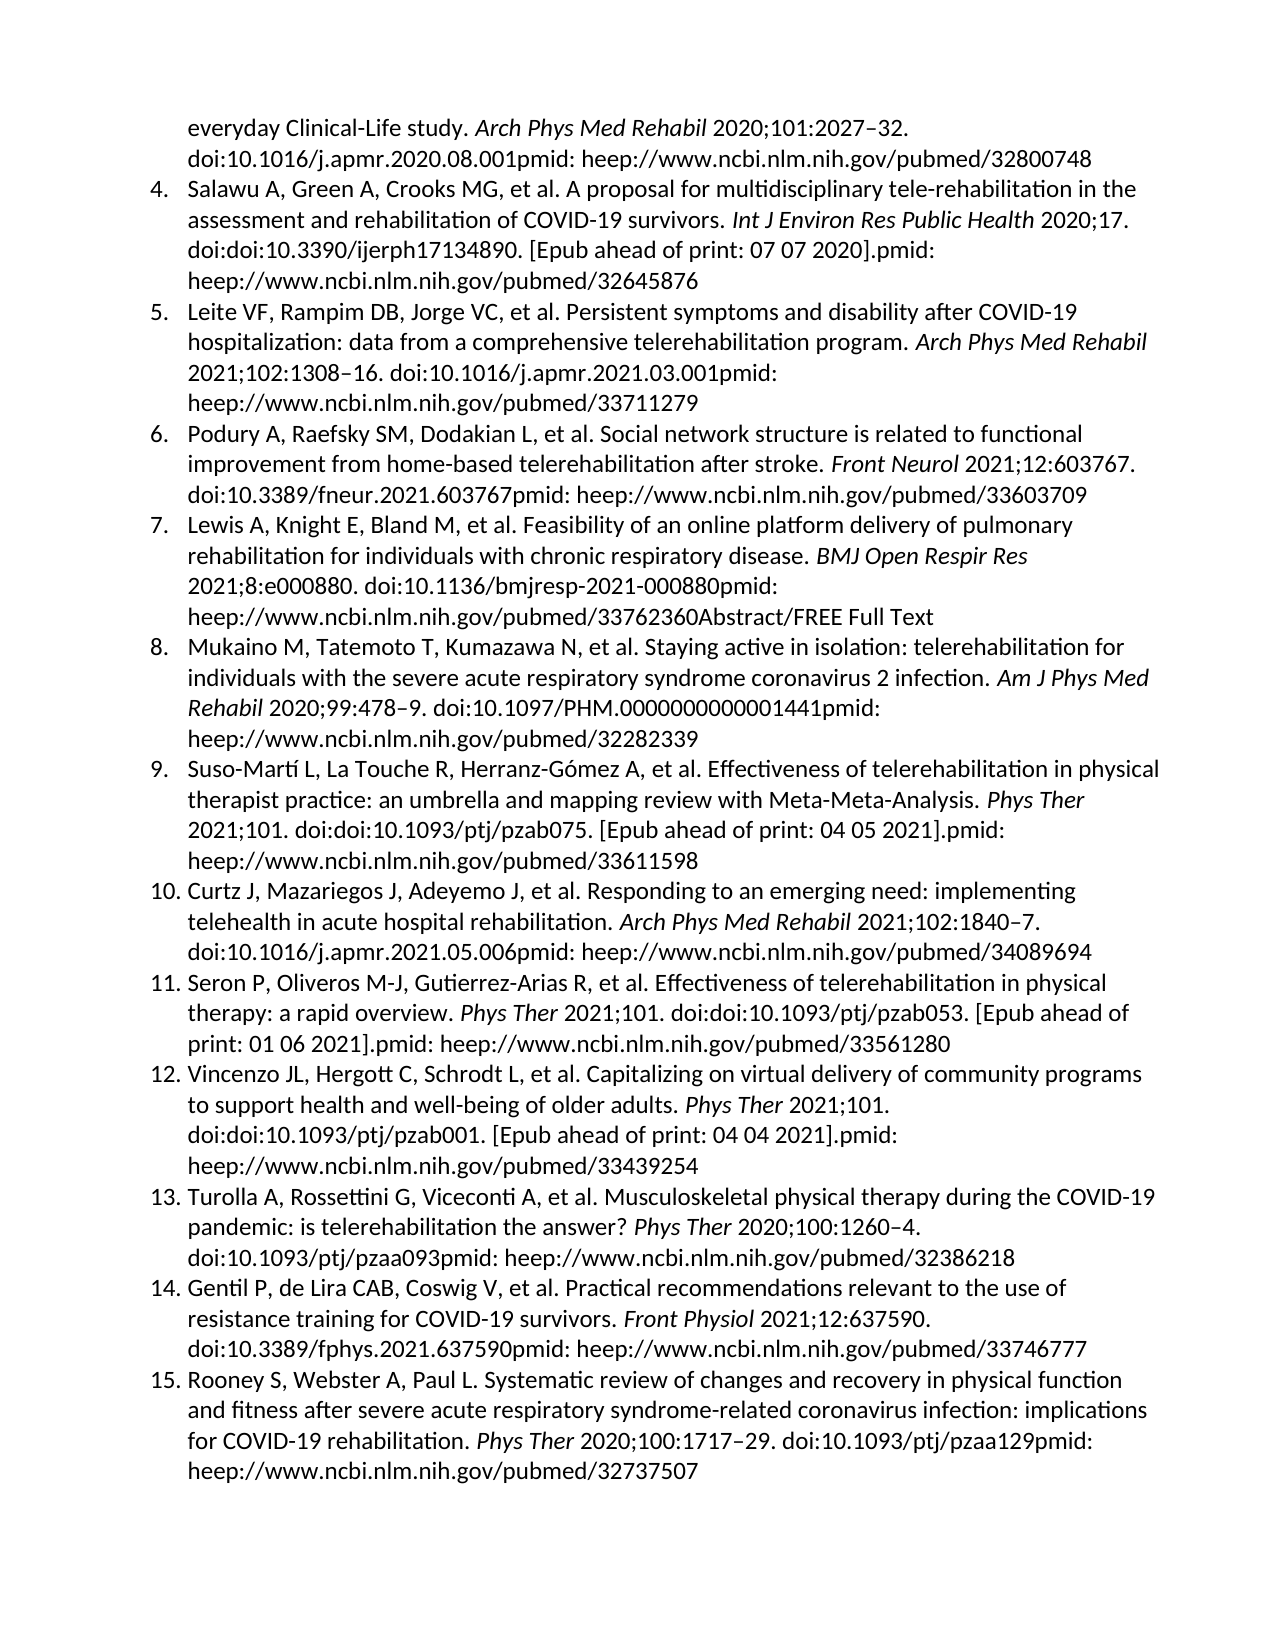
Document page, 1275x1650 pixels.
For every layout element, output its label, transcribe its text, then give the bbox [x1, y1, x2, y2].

list Lewis A, Knight E, Bland M, et al. Feasibility of an online platform delivery of pulmonary rehabilitation for individuals with chronic respiratory disease. BMJ Open Respir Res 2021;8:e000880. doi:10.1136/bmjresp-2021-000880pmid: heep://www.ncbi.nlm.nih.gov/pubmed/33762360Abstract/FREE Full Text [150, 509, 1162, 631]
list Turolla A, Rossettini G, Viceconti A, et al. Musculoskeletal physical therapy during the COVID-19 pandemic: is telerehabilitation the answer? Phys Ther 2020;100:1260–4. doi:10.1093/ptj/pzaa093pmid: heep://www.ncbi.nlm.nih.gov/pubmed/32386218 [150, 1181, 1162, 1272]
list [150, 112, 1162, 173]
list Vincenzo JL, Hergott C, Schrodt L, et al. Capitalizing on virtual delivery of community programs to support health and well-being of older adults. Phys Ther 2021;101. doi:doi:10.1093/ptj/pzab001. [Epub ahead of print: 04 04 2021].pmid: heep://www.ncbi.nlm.nih.gov/pubmed/33439254 [150, 1059, 1162, 1181]
list Podury A, Raefsky SM, Dodakian L, et al. Social network structure is related to functional improvement from home-based telerehabilitation after stroke. Front Neurol 2021;12:603767. doi:10.3389/fneur.2021.603767pmid: heep://www.ncbi.nlm.nih.gov/pubmed/33603709 [150, 418, 1162, 509]
list Leite VF, Rampim DB, Jorge VC, et al. Persistent symptoms and disability after COVID-19 hospitalization: data from a comprehensive telerehabilitation program. Arch Phys Med Rehabil 2021;102:1308–16. doi:10.1016/j.apmr.2021.03.001pmid: heep://www.ncbi.nlm.nih.gov/pubmed/33711279 [150, 296, 1162, 418]
list Curtz J, Mazariegos J, Adeyemo J, et al. Responding to an emerging need: implementing telehealth in acute hospital rehabilitation. Arch Phys Med Rehabil 2021;102:1840–7. doi:10.1016/j.apmr.2021.05.006pmid: heep://www.ncbi.nlm.nih.gov/pubmed/34089694 [150, 876, 1162, 967]
list Mukaino M, Tatemoto T, Kumazawa N, et al. Staying active in isolation: telerehabilitation for individuals with the severe acute respiratory syndrome coronavirus 2 infection. Am J Phys Med Rehabil 2020;99:478–9. doi:10.1097/PHM.0000000000001441pmid: heep://www.ncbi.nlm.nih.gov/pubmed/32282339 [150, 631, 1162, 753]
list Suso-Martí L, La Touche R, Herranz-Gómez A, et al. Effectiveness of telerehabilitation in physical therapist practice: an umbrella and mapping review with Meta-Meta-Analysis. Phys Ther 2021;101. doi:doi:10.1093/ptj/pzab075. [Epub ahead of print: 04 05 2021].pmid: heep://www.ncbi.nlm.nih.gov/pubmed/33611598 [150, 753, 1162, 876]
list Gentil P, de Lira CAB, Coswig V, et al. Practical recommendations relevant to the use of resistance training for COVID-19 survivors. Front Physiol 2021;12:637590. doi:10.3389/fphys.2021.637590pmid: heep://www.ncbi.nlm.nih.gov/pubmed/33746777 [150, 1272, 1162, 1364]
list Seron P, Oliveros M-J, Gutierrez-Arias R, et al. Effectiveness of telerehabilitation in physical therapy: a rapid overview. Phys Ther 2021;101. doi:doi:10.1093/ptj/pzab053. [Epub ahead of print: 01 06 2021].pmid: heep://www.ncbi.nlm.nih.gov/pubmed/33561280 [150, 967, 1162, 1059]
list Rooney S, Webster A, Paul L. Systematic review of changes and recovery in physical function and fitness after severe acute respiratory syndrome-related coronavirus infection: implications for COVID-19 rehabilitation. Phys Ther 2020;100:1717–29. doi:10.1093/ptj/pzaa129pmid: heep://www.ncbi.nlm.nih.gov/pubmed/32737507 [150, 1364, 1162, 1486]
list Salawu A, Green A, Crooks MG, et al. A proposal for multidisciplinary tele-rehabilitation in the assessment and rehabilitation of COVID-19 survivors. Int J Environ Res Public Health 2020;17. doi:doi:10.3390/ijerph17134890. [Epub ahead of print: 07 07 2020].pmid: heep://www.ncbi.nlm.nih.gov/pubmed/32645876 [150, 173, 1162, 296]
